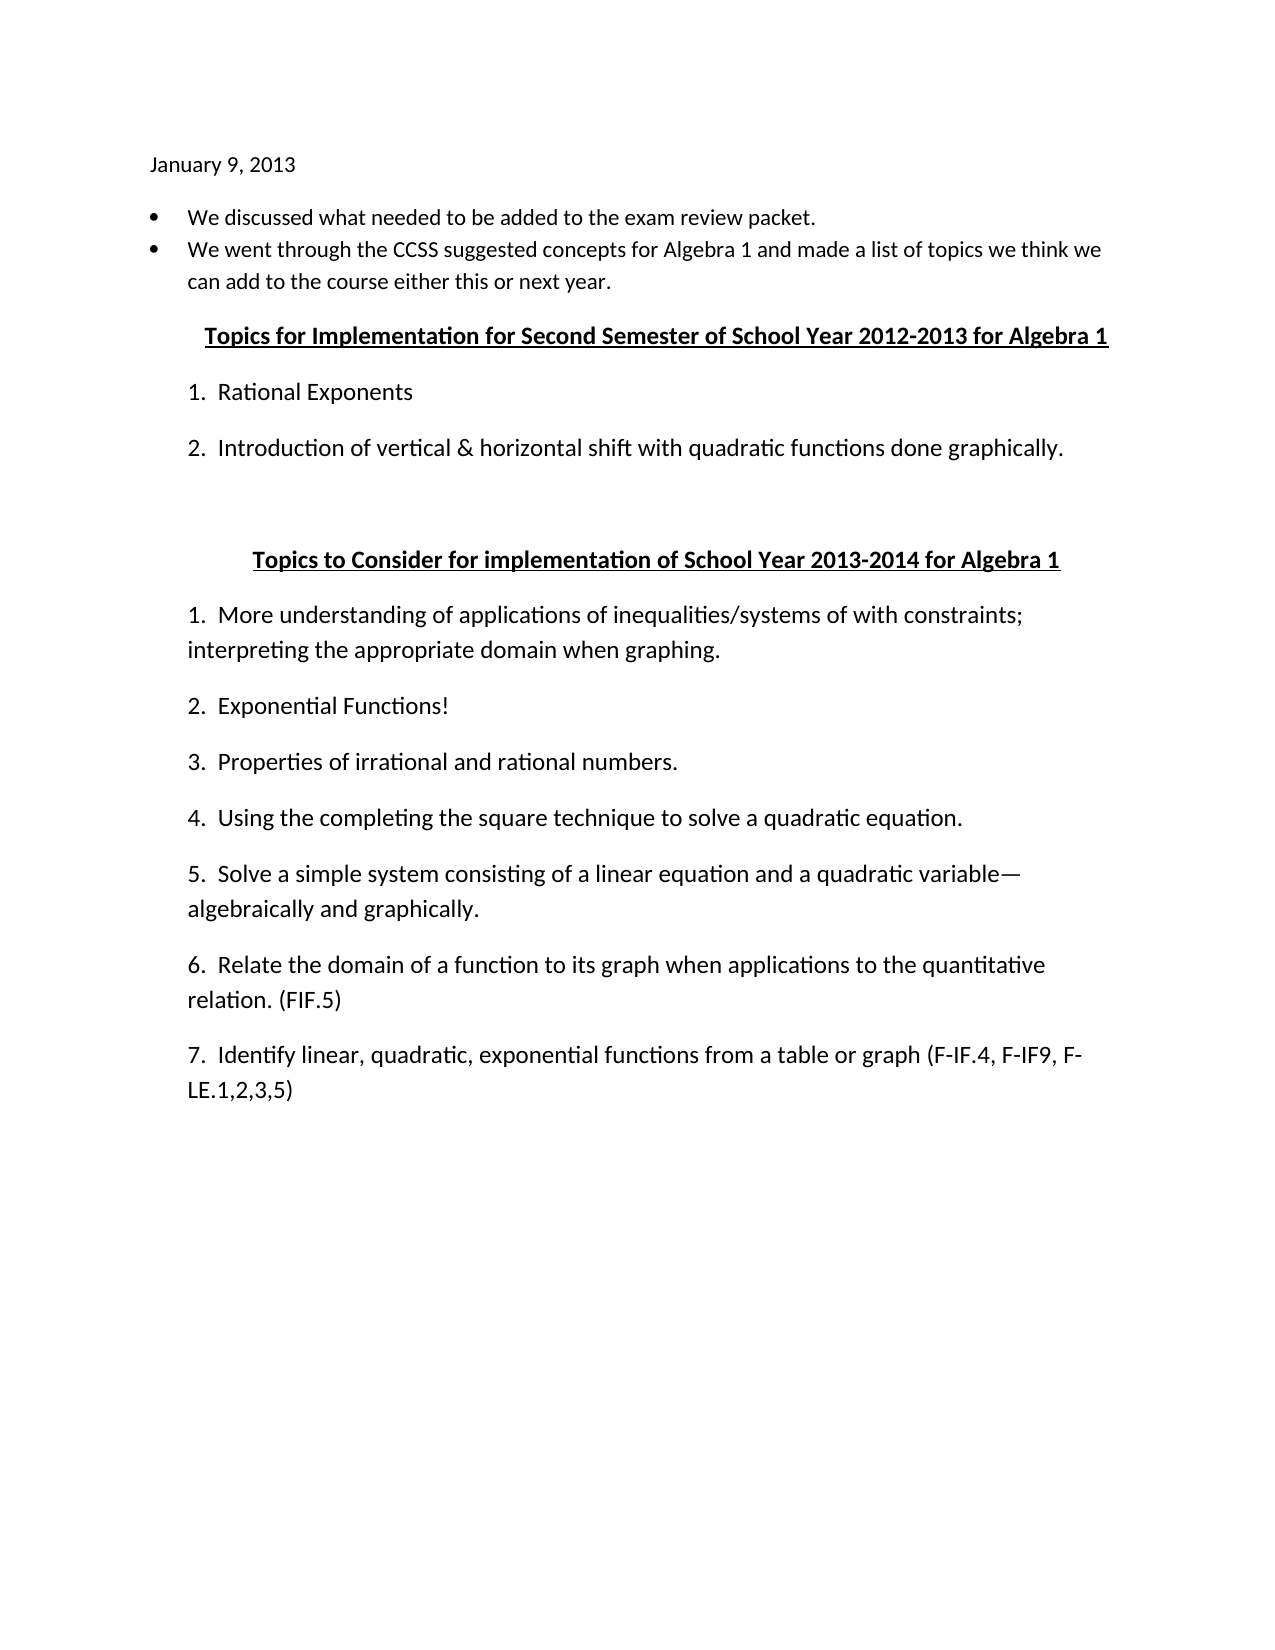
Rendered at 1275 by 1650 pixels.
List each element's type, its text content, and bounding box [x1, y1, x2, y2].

text 4. Using the completing the square technique to solve a quadratic equation. [187, 802, 1125, 833]
text 2. Exponential Functions! [187, 690, 1125, 721]
text January 9, 2013 [150, 150, 1125, 178]
text 1. Rational Exponents [187, 376, 1125, 407]
text Topics to Consider for implementation of School Year 2013-2014 for Algebra 1 [187, 544, 1125, 574]
text 7. Identify linear, quadratic, exponential functions from a table or graph (F-IF.4, F-IF9, F-LE.1,2,3,5) [187, 1039, 1125, 1105]
list We went through the CCSS suggested concepts for Algebra 1 and made a list of topics we think we can add to the course either this or next year. [150, 235, 1125, 295]
text Topics for Implementation for Second Semester of School Year 2012-2013 for Algebra 1 [187, 320, 1125, 351]
text 6. Relate the domain of a function to its graph when applications to the quantitative relation. (FIF.5) [187, 949, 1125, 1014]
text 2. Introduction of vertical & horizontal shift with quadratic functions done graphically. [187, 432, 1125, 463]
text 5. Solve a simple system consisting of a linear equation and a quadratic variable—algebraically and graphically. [187, 858, 1125, 923]
list We discussed what needed to be added to the exam review packet. [150, 203, 1125, 231]
text 3. Properties of irrational and rational numbers. [187, 746, 1125, 777]
text 1. More understanding of applications of inequalities/systems of with constraints; interpreting the appropriate domain when graphing. [187, 599, 1125, 665]
